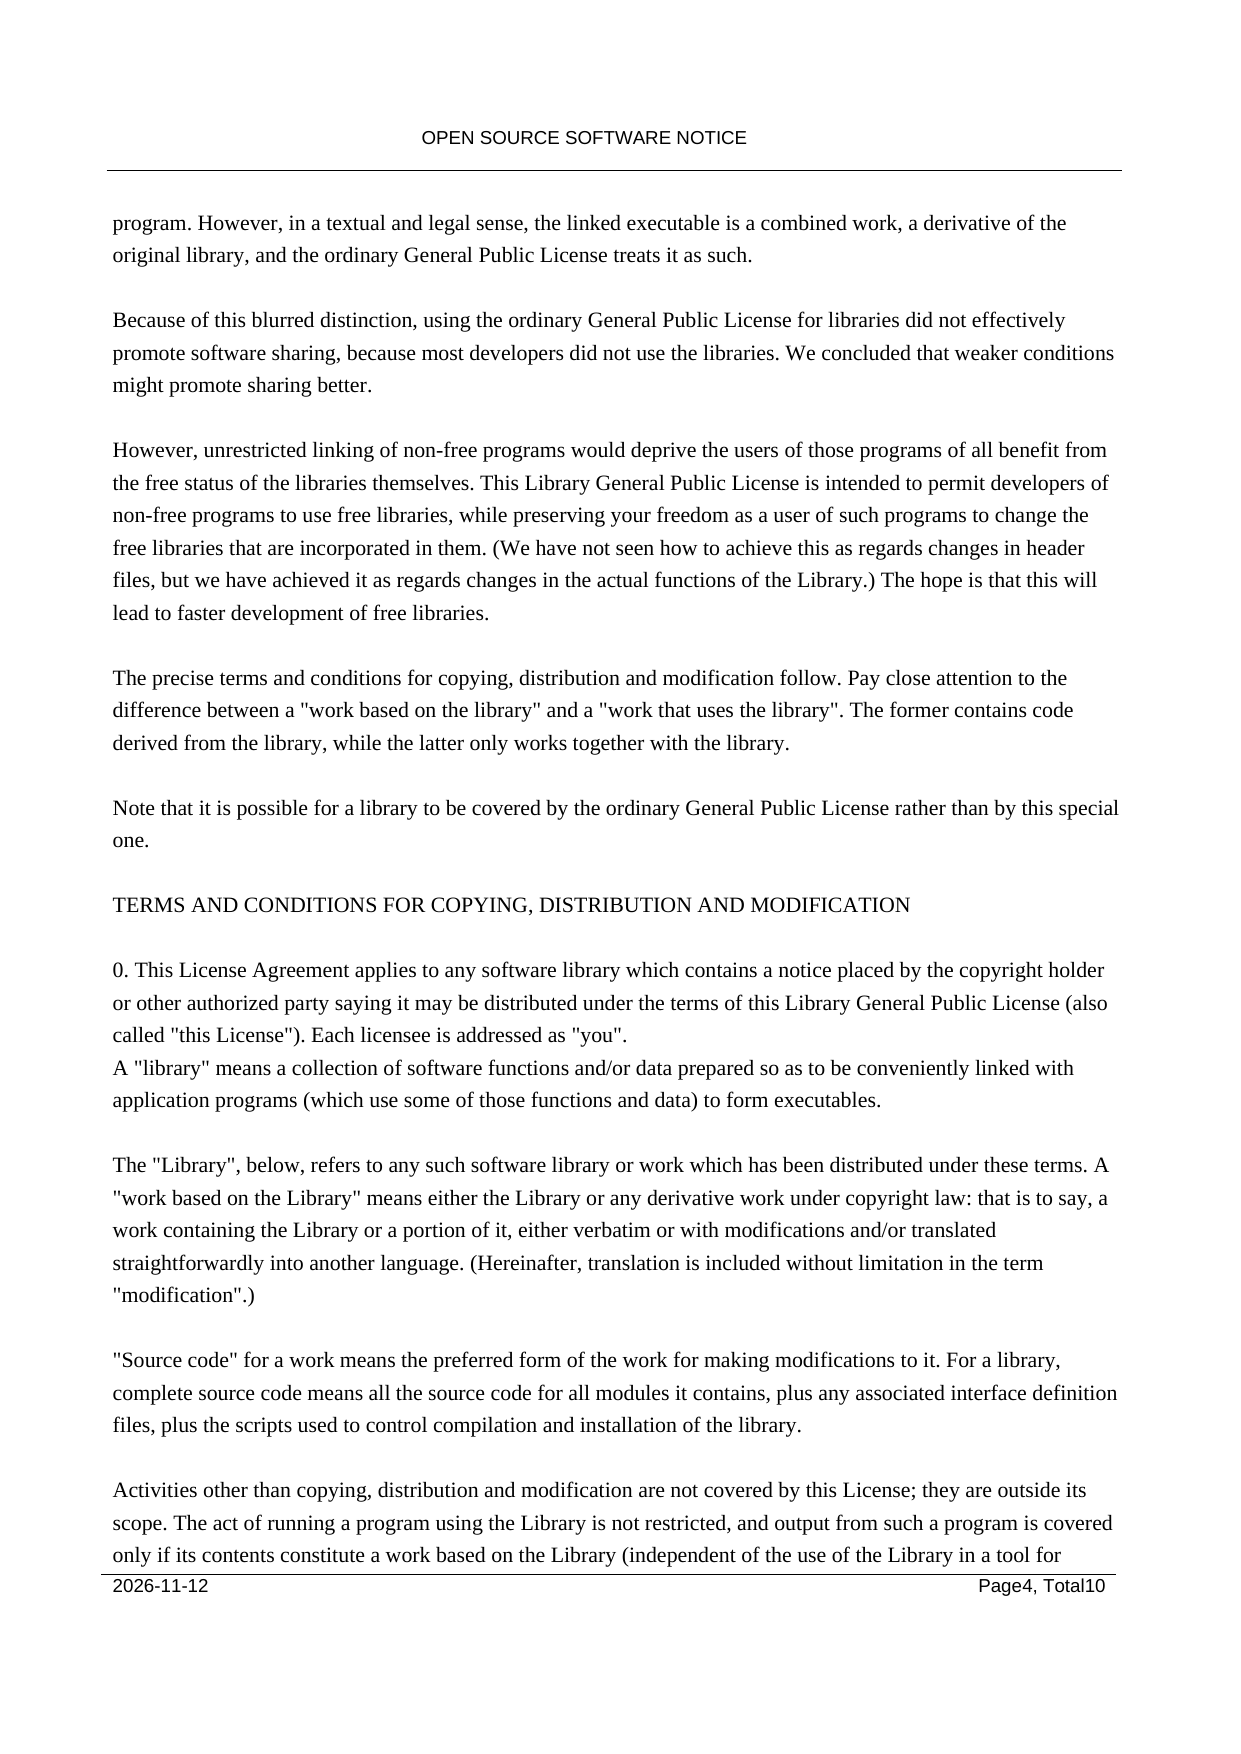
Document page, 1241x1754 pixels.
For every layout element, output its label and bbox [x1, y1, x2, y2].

text [112, 206, 1128, 1571]
